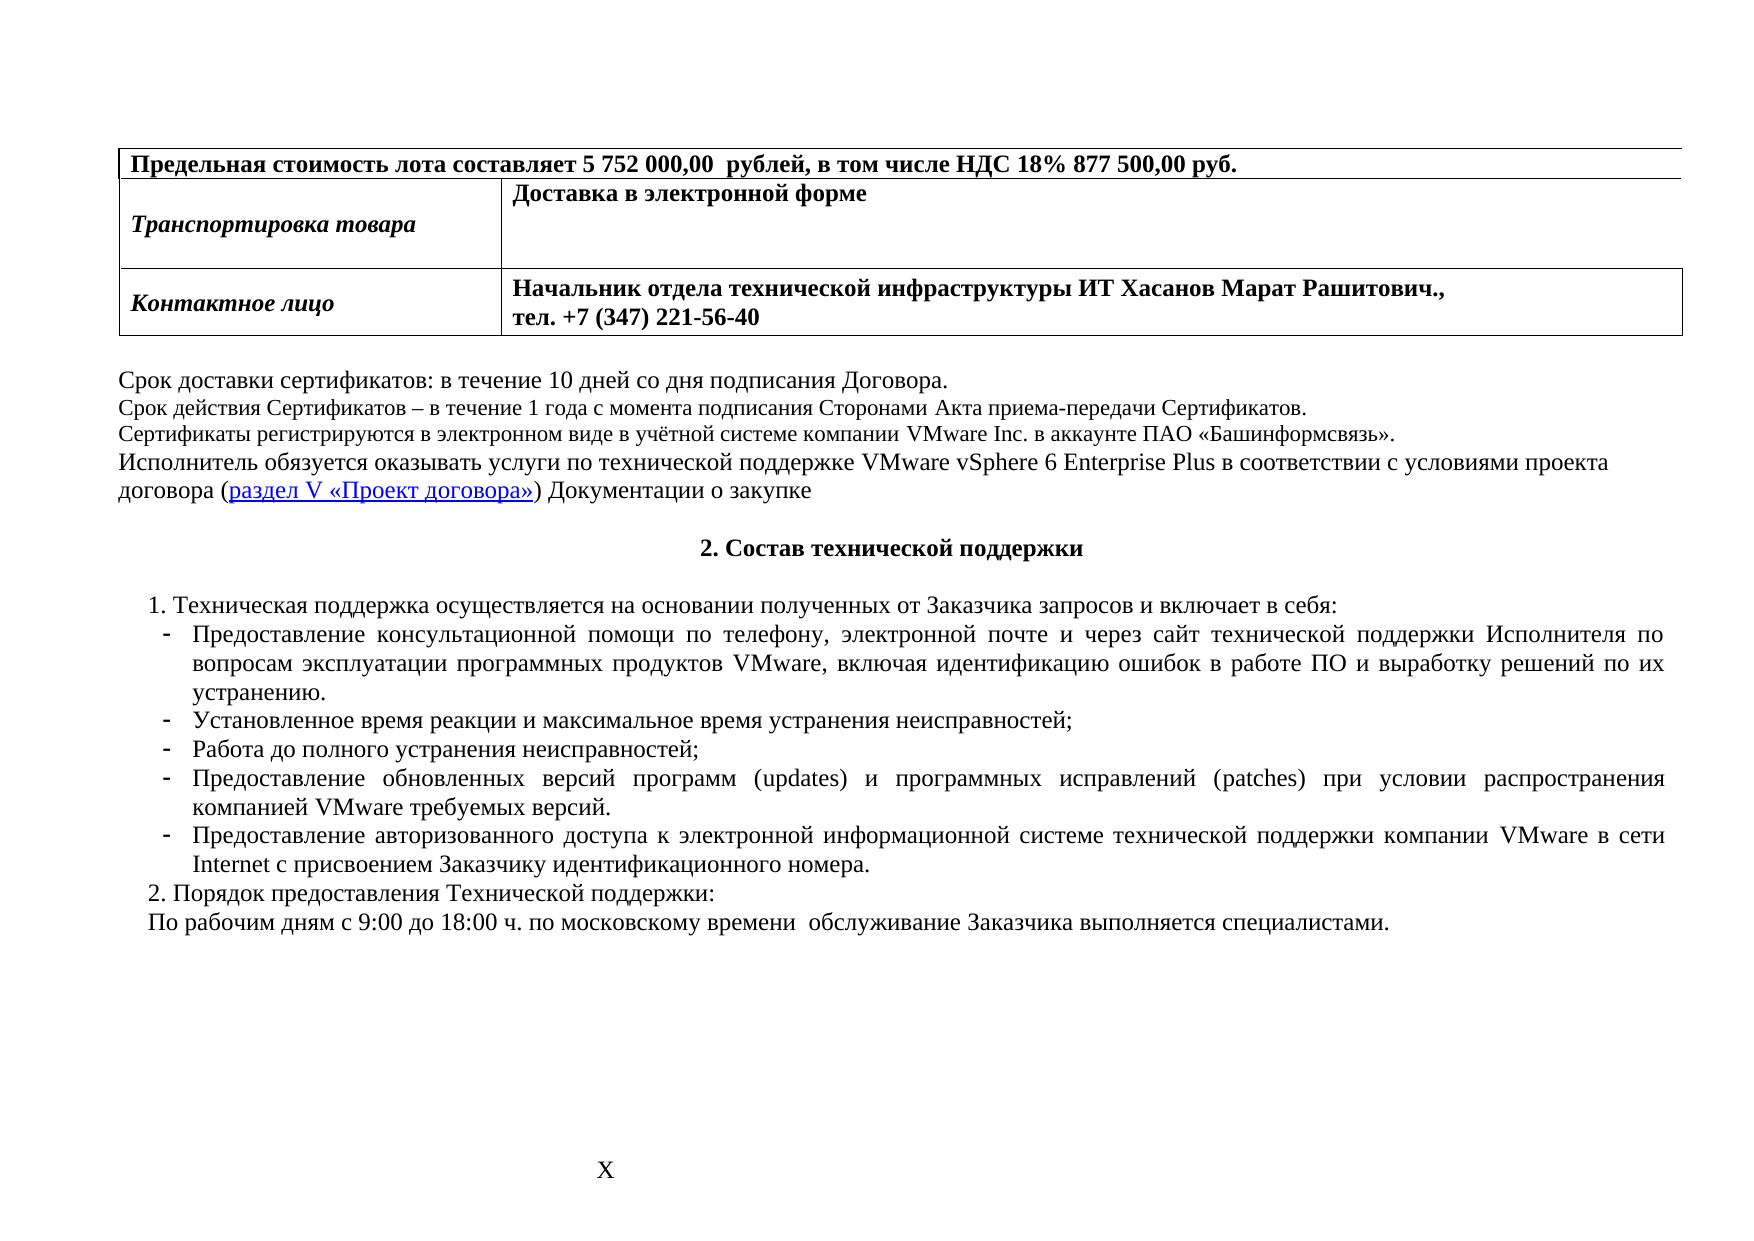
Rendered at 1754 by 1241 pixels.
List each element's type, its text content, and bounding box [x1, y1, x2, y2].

list Установленное время реакции и максимальное время устранения неисправностей; [162, 705, 1665, 734]
table_cell Доставка в электронной форме [502, 178, 1682, 268]
table_cell Контактное лицо [120, 269, 501, 335]
text По рабочим дням с 9:00 до 18:00 ч. по московскому времени обслуживание Заказчика выполняется специалистами. [148, 907, 1665, 935]
text Срок доставки сертификатов: в течение 10 дней со дня подписания Договора. [118, 365, 1665, 394]
text Срок действия Сертификатов – в течение 1 года с момента подписания Сторонами Акта приема-передачи Сертификатов. [118, 394, 1665, 420]
text 1. Техническая поддержка осуществляется на основании полученных от Заказчика запросов и включает в себя: [148, 590, 1665, 619]
list Предоставление обновленных версий программ (updates) и программных исправлений (patches) при условии распространения компанией VMware требуемых версий. [162, 763, 1665, 820]
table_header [120, 149, 1682, 177]
list Предоставление авторизованного доступа к электронной информационной системе технической поддержки компании VMware в сети Internet с присвоением Заказчику идентификационного номера. [162, 820, 1665, 878]
text Исполнитель обязуется оказывать услуги по технической поддержке VMware vSphere 6 Enterprise Plus в соответствии с условиями проекта договора (раздел V «Проект договора») Документации о закупке [118, 447, 1665, 504]
table_cell Начальник отдела технической инфраструктуры ИТ Хасанов Марат Рашитович., тел. +7 (347) 221-56-40 [502, 269, 1682, 335]
list Работа до полного устранения неисправностей; [162, 734, 1665, 763]
text Сертификаты регистрируются в электронном виде в учётной системе компании VMware Inc. в аккаунте ПАО «Башинформсвязь». [118, 420, 1665, 447]
table_cell Транспортировка товара [120, 179, 501, 268]
list Предоставление консультационной помощи по телефону, электронной почте и через сайт технической поддержки Исполнителя по вопросам эксплуатации программных продуктов VMware, включая идентификацию ошибок в работе ПО и выработку решений по их устранению. [162, 619, 1665, 705]
text 2. Состав технической поддержки [118, 533, 1665, 562]
text 2. Порядок предоставления Технической поддержки: [148, 878, 1665, 907]
